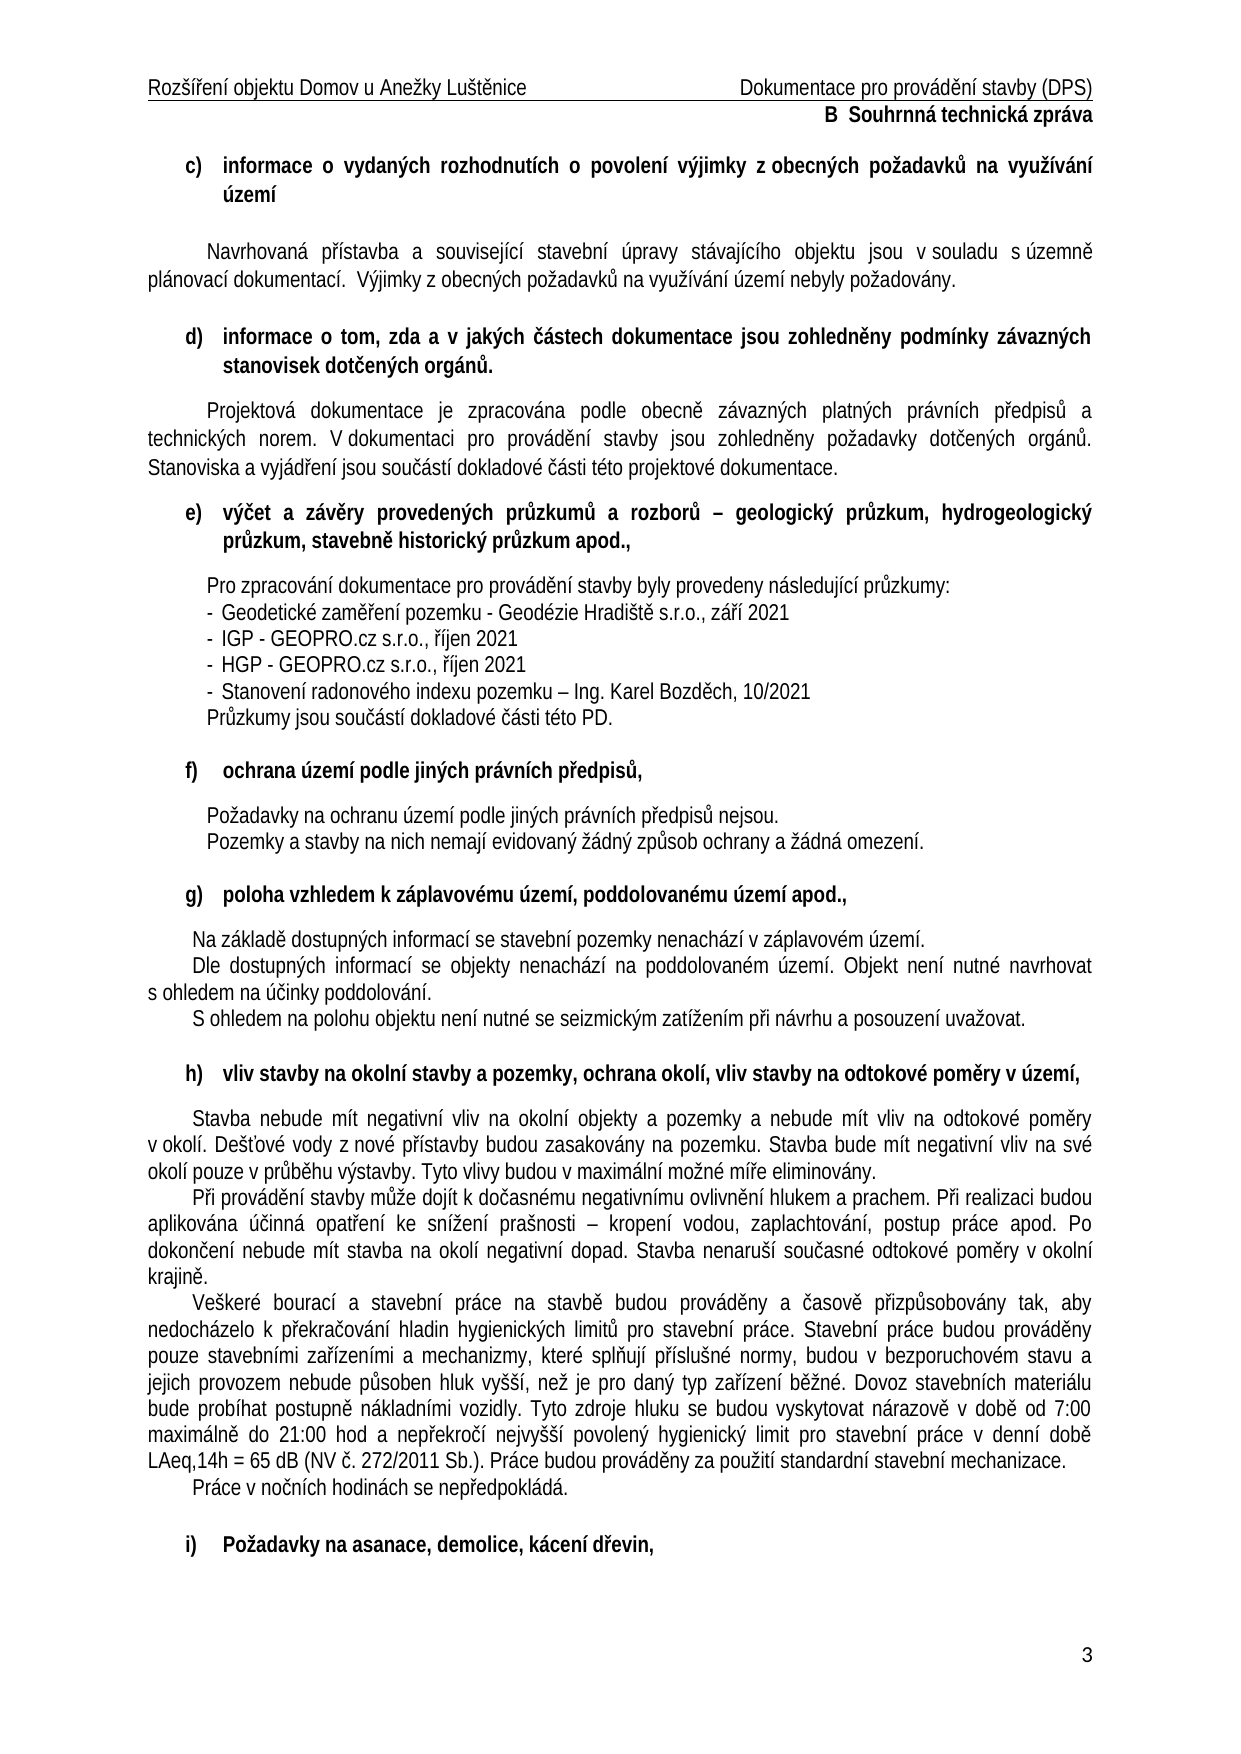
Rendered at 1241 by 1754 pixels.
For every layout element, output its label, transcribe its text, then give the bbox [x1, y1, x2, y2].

list poloha vzhledem k záplavovému území, poddolovanému území apod., [185, 881, 1093, 907]
list výčet a závěry provedených průzkumů a rozborů – geologický průzkum, hydrogeologický průzkum, stavebně historický průzkum apod., [185, 499, 1093, 553]
text Na základě dostupných informací se stavební pozemky nenachází v záplavovém území. [148, 926, 1093, 952]
text Veškeré bourací a stavební práce na stavbě budou prováděny a časově přizpůsobovány tak, aby nedocházelo k překračování hladin hygienických limitů pro stavební práce. Stavební práce budou prováděny pouze stavebními zařízeními a mechanizmy, které splňují příslušné normy, budou v bezporuchovém stavu a jejich provozem nebude působen hluk vyšší, než je pro daný typ zařízení běžné. Dovoz stavebních materiálu bude probíhat postupně nákladními vozidly. Tyto zdroje hluku se budou vyskytovat nárazově v době od 7:00 maximálně do 21:00 hod a nepřekročí nejvyšší povolený hygienický limit pro stavební práce v denní době LAeq,14h = 65 dB (NV č. 272/2011 Sb.). Práce budou prováděny za použití standardní stavební mechanizace. [148, 1289, 1093, 1474]
text Stavba nebude mít negativní vliv na okolní objekty a pozemky a nebude mít vliv na odtokové poměry v okolí. Dešťové vody z nové přístavby budou zasakovány na pozemku. Stavba bude mít negativní vliv na své okolí pouze v průběhu výstavby. Tyto vlivy budou v maximální možné míře eliminovány. [148, 1105, 1093, 1184]
list HGP - GEOPRO.cz s.r.o., říjen 2021 [148, 651, 1093, 678]
list informace o vydaných rozhodnutích o povolení výjimky z obecných požadavků na využívání území [185, 152, 1093, 207]
list Požadavky na asanace, demolice, kácení dřevin, [185, 1531, 1093, 1557]
list informace o tom, zda a v jakých částech dokumentace jsou zohledněny podmínky závazných stanovisek dotčených orgánů. [185, 323, 1093, 378]
list Průzkumy jsou součástí dokladové části této PD. [148, 704, 1093, 730]
text Pozemky a stavby na nich nemají evidovaný žádný způsob ochrany a žádná omezení. [148, 828, 1093, 854]
text Pro zpracování dokumentace pro provádění stavby byly provedeny následující průzkumy: [148, 572, 1093, 598]
list Práce v nočních hodinách se nepředpokládá. [148, 1474, 1093, 1500]
list ochrana území podle jiných právních předpisů, [185, 757, 1093, 783]
list vliv stavby na okolní stavby a pozemky, ochrana okolí, vliv stavby na odtokové poměry v území, [185, 1060, 1093, 1086]
list Geodetické zaměření pozemku - Geodézie Hradiště s.r.o., září 2021 [148, 598, 1093, 625]
text Požadavky na ochranu území podle jiných právních předpisů nejsou. [148, 802, 1093, 828]
list Navrhovaná přístavba a související stavební úpravy stávajícího objektu jsou v souladu s územně plánovací dokumentací. Výjimky z obecných požadavků na využívání území nebyly požadovány. [148, 238, 1093, 293]
text S ohledem na polohu objektu není nutné se seizmickým zatížením při návrhu a posouzení uvažovat. [148, 1005, 1093, 1031]
text Při provádění stavby může dojít k dočasnému negativnímu ovlivnění hlukem a prachem. Při realizaci budou aplikována účinná opatření ke snížení prašnosti – kropení vodou, zaplachtování, postup práce apod. Po dokončení nebude mít stavba na okolí negativní dopad. Stavba nenaruší současné odtokové poměry v okolní krajině. [148, 1184, 1093, 1289]
list IGP - GEOPRO.cz s.r.o., říjen 2021 [148, 625, 1093, 651]
list Stanovení radonového indexu pozemku – Ing. Karel Bozděch, 10/2021 [148, 678, 1093, 704]
text Dle dostupných informací se objekty nenachází na poddolovaném území. Objekt není nutné navrhovat s ohledem na účinky poddolování. [148, 952, 1093, 1005]
text Projektová dokumentace je zpracována podle obecně závazných platných právních předpisů a technických norem. V dokumentaci pro provádění stavby jsou zohledněny požadavky dotčených orgánů. Stanoviska a vyjádření jsou součástí dokladové části této projektové dokumentace. [148, 397, 1093, 480]
